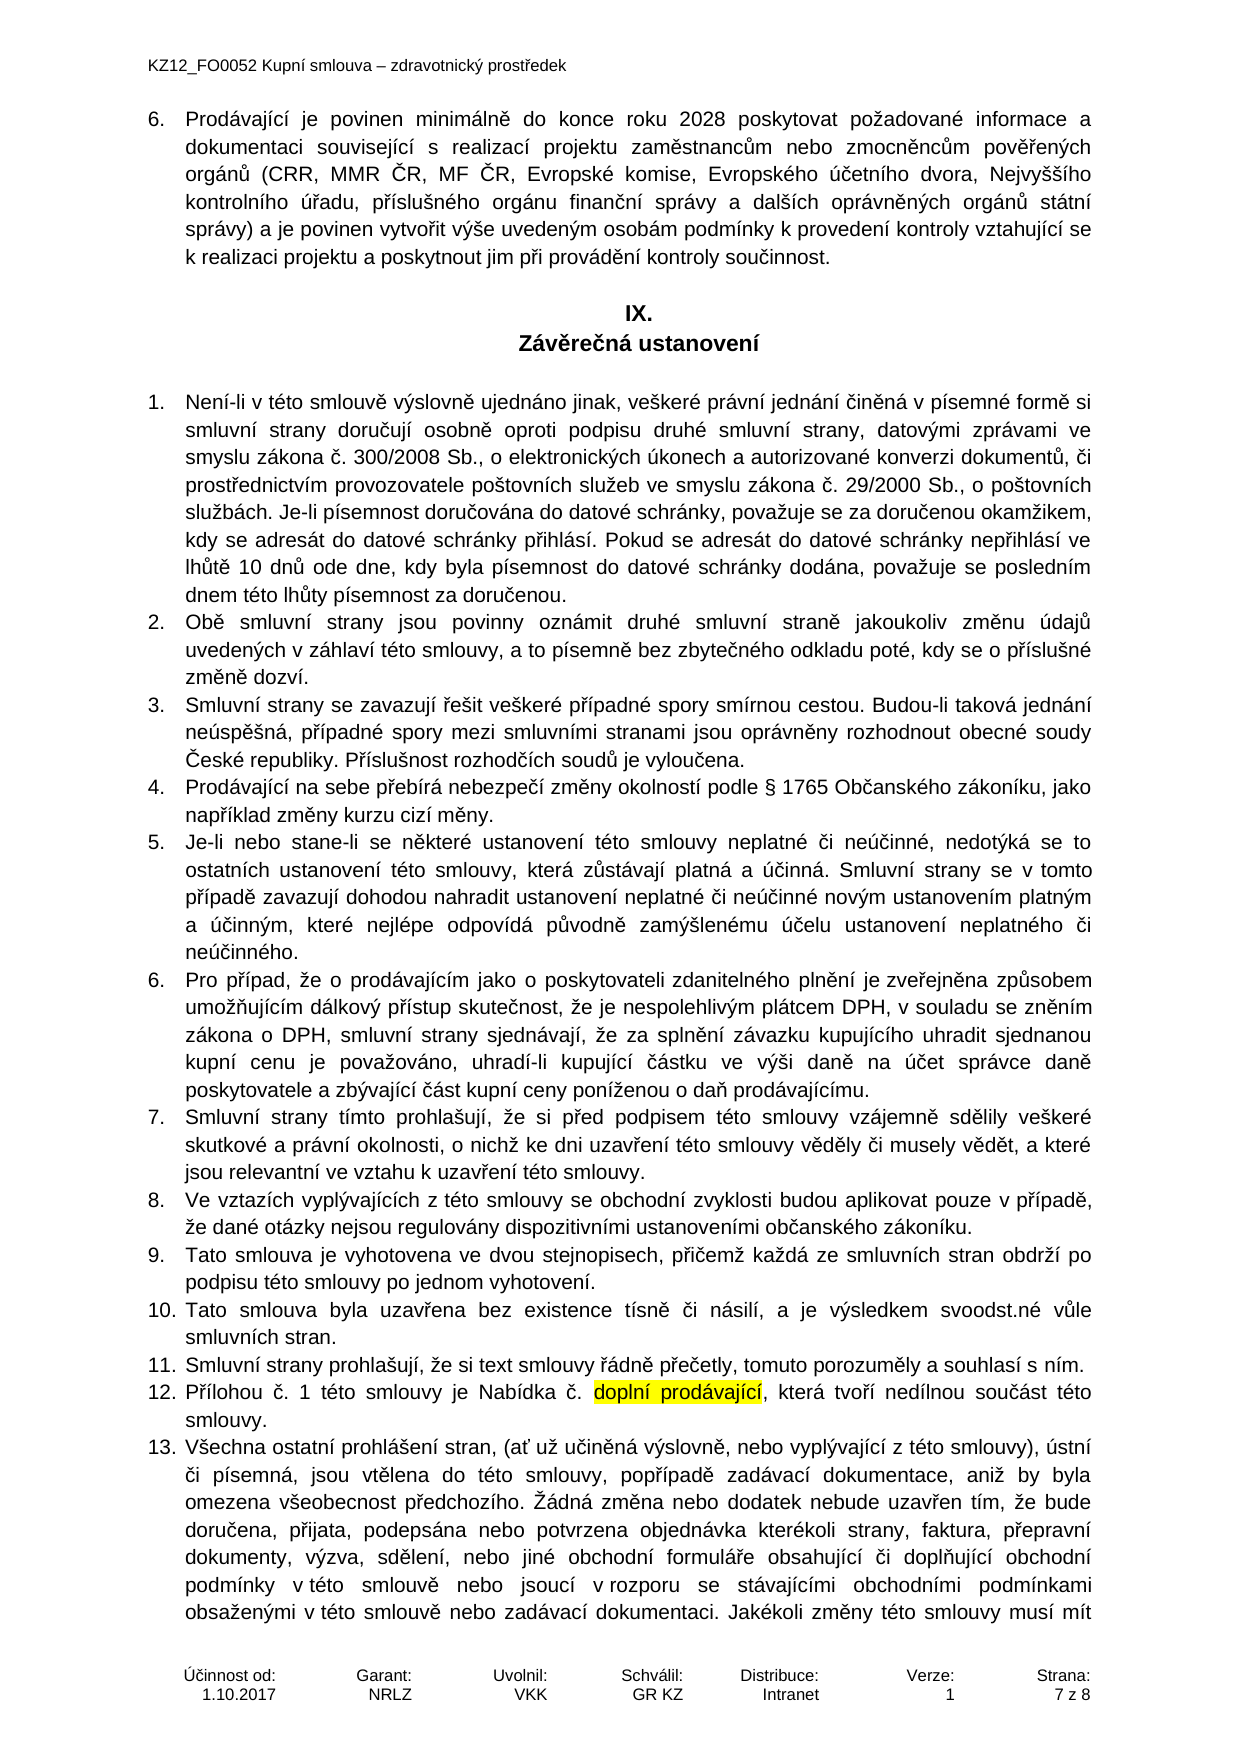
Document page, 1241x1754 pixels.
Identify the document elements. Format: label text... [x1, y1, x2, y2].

list Smluvní strany tímto prohlašují, že si před podpisem této smlouvy vzájemně sdělily veškeré skutkové a právní okolnosti, o nichž ke dni uzavření této smlouvy věděly či musely vědět, a které jsou relevantní ve vztahu k uzavření této smlouvy. [148, 1105, 1093, 1184]
list Přílohou č. 1 této smlouvy je Nabídka č. doplní prodávající, která tvoří nedílnou součást této smlouvy. [148, 1380, 1093, 1432]
list Prodávající na sebe přebírá nebezpečí změny okolností podle § 1765 Občanského zákoníku, jako například změny kurzu cizí měny. [148, 775, 1093, 827]
text IX. [185, 299, 1093, 326]
list Smluvní strany prohlašují, že si text smlouvy řádně přečetly, tomuto porozuměly a souhlasí s ním. [148, 1353, 1093, 1377]
list Smluvní strany se zavazují řešit veškeré případné spory smírnou cestou. Budou-li taková jednání neúspěšná, případné spory mezi smluvními stranami jsou oprávněny rozhodnout obecné soudy České republiky. Příslušnost rozhodčích soudů je vyloučena. [148, 693, 1093, 772]
list Není-li v této smlouvě výslovně ujednáno jinak, veškeré právní jednání činěná v písemné formě si smluvní strany doručují osobně oproti podpisu druhé smluvní strany, datovými zprávami ve smyslu zákona č. 300/2008 Sb., o elektronických úkonech a autorizované konverzi dokumentů, či prostřednictvím provozovatele poštovních služeb ve smyslu zákona č. 29/2000 Sb., o poštovních službách. Je-li písemnost doručována do datové schránky, považuje se za doručenou okamžikem, kdy se adresát do datové schránky přihlásí. Pokud se adresát do datové schránky nepřihlásí ve lhůtě 10 dnů ode dne, kdy byla písemnost do datové schránky dodána, považuje se posledním dnem této lhůty písemnost za doručenou. [148, 390, 1093, 607]
list Je-li nebo stane-li se některé ustanovení této smlouvy neplatné či neúčinné, nedotýká se to ostatních ustanovení této smlouvy, která zůstávají platná a účinná. Smluvní strany se v tomto případě zavazují dohodou nahradit ustanovení neplatné či neúčinné novým ustanovením platným a účinným, které nejlépe odpovídá původně zamýšlenému účelu ustanovení neplatného či neúčinného. [148, 830, 1093, 964]
list Ve vztazích vyplývajících z této smlouvy se obchodní zvyklosti budou aplikovat pouze v případě, že dané otázky nejsou regulovány dispozitivními ustanoveními občanského zákoníku. [148, 1188, 1093, 1239]
list Prodávající je povinen minimálně do konce roku 2028 poskytovat požadované informace a dokumentaci související s realizací projektu zaměstnancům nebo zmocněncům pověřených orgánů (CRR, MMR ČR, MF ČR, Evropské komise, Evropského účetního dvora, Nejvyššího kontrolního úřadu, příslušného orgánu finanční správy a dalších oprávněných orgánů státní správy) a je povinen vytvořit výše uvedeným osobám podmínky k provedení kontroly vztahující se k realizaci projektu a poskytnout jim při provádění kontroly součinnost. [148, 107, 1093, 268]
text Závěrečná ustanovení [185, 330, 1093, 356]
list Obě smluvní strany jsou povinny oznámit druhé smluvní straně jakoukoliv změnu údajů uvedených v záhlaví této smlouvy, a to písemně bez zbytečného odkladu poté, kdy se o příslušné změně dozví. [148, 610, 1093, 689]
list Tato smlouva byla uzavřena bez existence tísně či násilí, a je výsledkem svoodst.né vůle smluvních stran. [148, 1298, 1093, 1349]
list Pro případ, že o prodávajícím jako o poskytovateli zdanitelného plnění je zveřejněna způsobem umožňujícím dálkový přístup skutečnost, že je nespolehlivým plátcem DPH, v souladu se zněním zákona o DPH, smluvní strany sjednávají, že za splnění závazku kupujícího uhradit sjednanou kupní cenu je považováno, uhradí-li kupující částku ve výši daně na účet správce daně poskytovatele a zbývající část kupní ceny poníženou o daň prodávajícímu. [148, 968, 1093, 1102]
list Tato smlouva je vyhotovena ve dvou stejnopisech, přičemž každá ze smluvních stran obdrží po podpisu této smlouvy po jednom vyhotovení. [148, 1243, 1093, 1294]
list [148, 1435, 1093, 1624]
